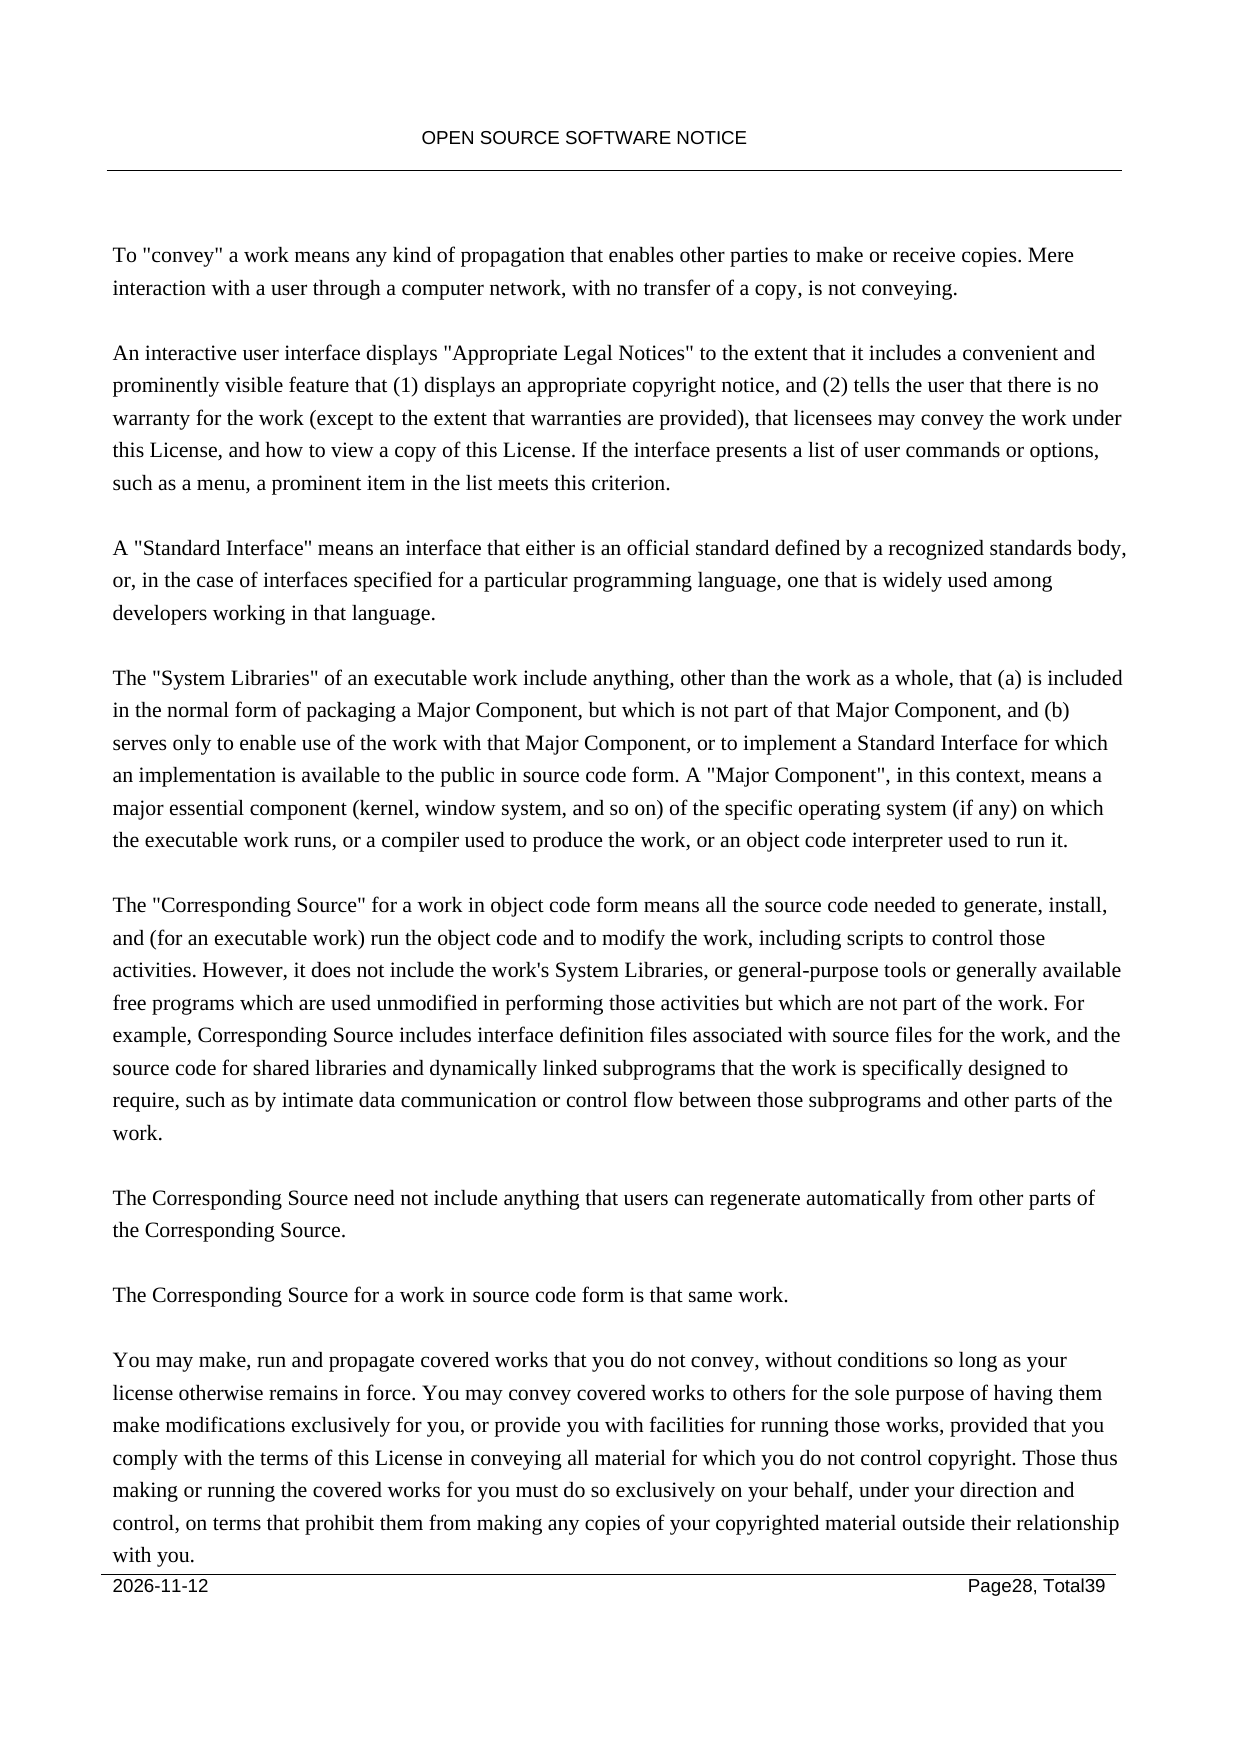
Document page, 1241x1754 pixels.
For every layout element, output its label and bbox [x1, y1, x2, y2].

text [112, 206, 1128, 1571]
